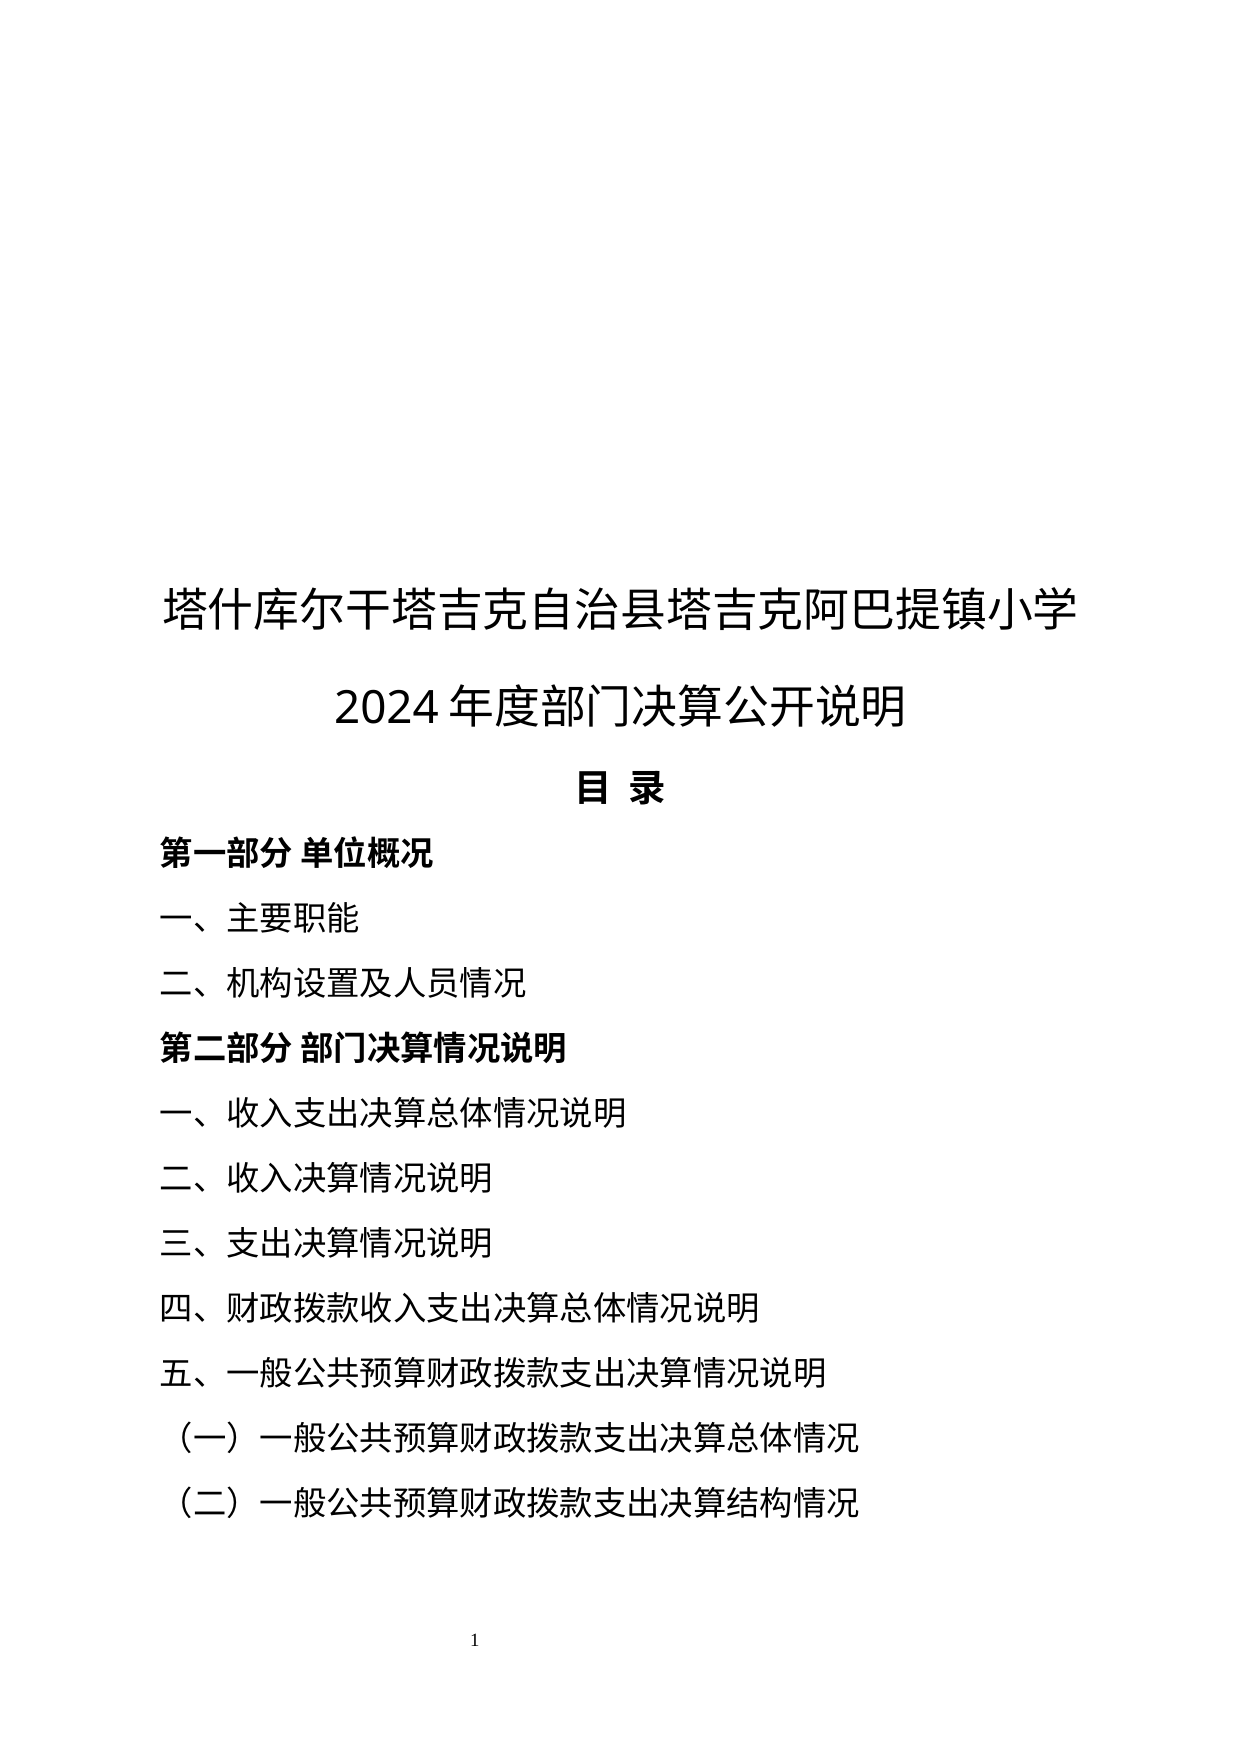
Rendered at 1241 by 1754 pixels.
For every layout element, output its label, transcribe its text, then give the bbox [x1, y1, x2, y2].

text 二、机构设置及人员情况 [159, 948, 1081, 1013]
text 二、收入决算情况说明 [159, 1143, 1081, 1208]
text 第二部分 部门决算情况说明 [159, 1013, 1081, 1078]
text 一、主要职能 [159, 883, 1081, 948]
text 塔什库尔干塔吉克自治县塔吉克阿巴提镇小学2024年度部门决算公开说明 [159, 558, 1081, 753]
text （一）一般公共预算财政拨款支出决算总体情况 [159, 1403, 1081, 1468]
text 目 录 [159, 753, 1081, 818]
text （二）一般公共预算财政拨款支出决算结构情况 [159, 1468, 1081, 1533]
text 三、支出决算情况说明 [159, 1208, 1081, 1273]
text 第一部分 单位概况 [159, 818, 1081, 883]
text 一、收入支出决算总体情况说明 [159, 1078, 1081, 1143]
text 四、财政拨款收入支出决算总体情况说明 [159, 1273, 1081, 1338]
text 五、一般公共预算财政拨款支出决算情况说明 [159, 1338, 1081, 1403]
